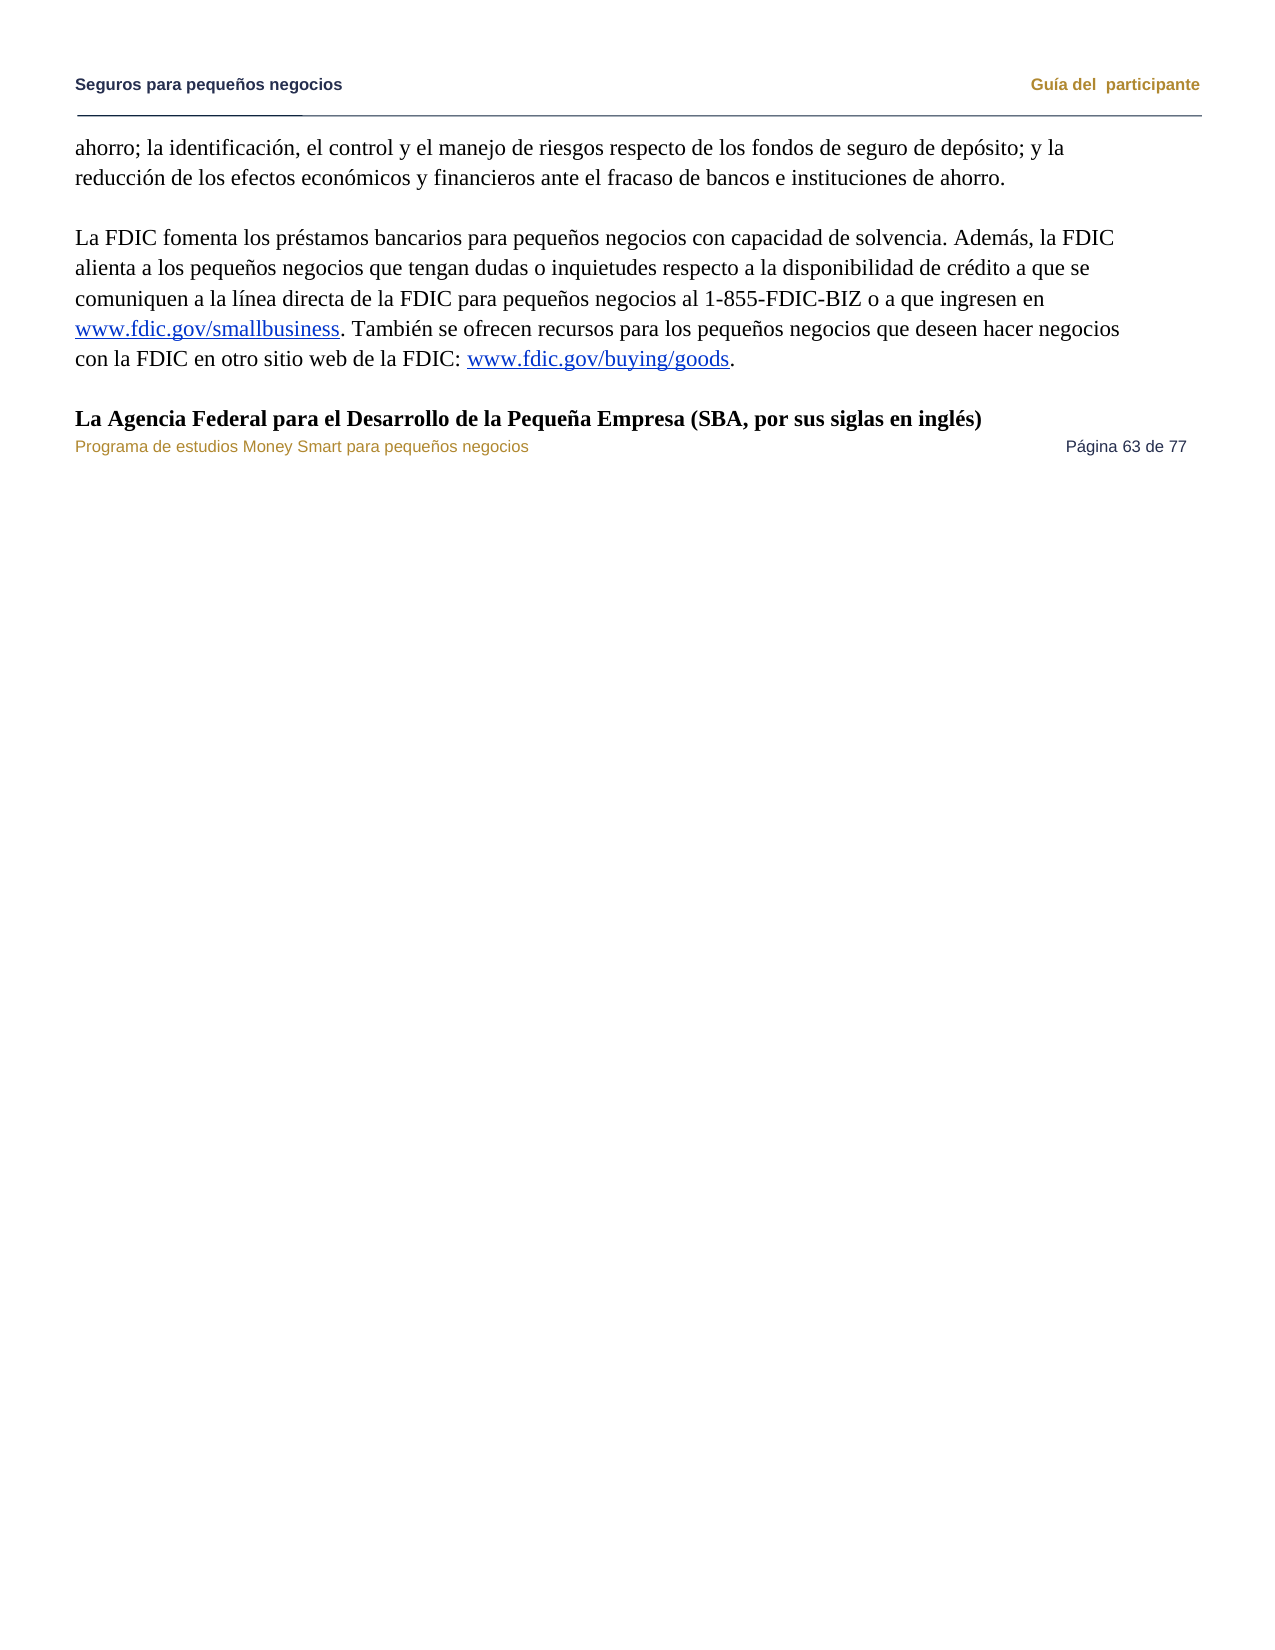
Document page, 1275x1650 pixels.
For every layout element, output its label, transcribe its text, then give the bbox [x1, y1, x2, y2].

text La Federal Deposit Insurance Corporation (FDIC) preserva y promueve la confianza pública en el sistema financiero de los EE.UU. mediante seguros de por lo menos $250,000 para depósitos en bancos e instituciones de ahorro; la identificación, el control y el manejo de riesgos respecto de los fondos de seguro de depósito; y la reducción de los efectos económicos y financieros ante el fracaso de bancos e instituciones de ahorro. [75, 134, 1131, 190]
text La Agencia Federal para el Desarrollo de la Pequeña Empresa (SBA, por sus siglas en inglés) [75, 406, 1131, 432]
text La FDIC fomenta los préstamos bancarios para pequeños negocios con capacidad de solvencia. Además, la FDIC alienta a los pequeños negocios que tengan dudas o inquietudes respecto a la disponibilidad de crédito a que se comuniquen a la línea directa de la FDIC para pequeños negocios al 1-855-FDIC-BIZ o a que ingresen en www.fdic.gov/smallbusiness. También se ofrecen recursos para los pequeños negocios que deseen hacer negocios con la FDIC en otro sitio web de la FDIC: www.fdic.gov/buying/goods. [75, 224, 1131, 371]
picture [75, 0, 1202, 267]
